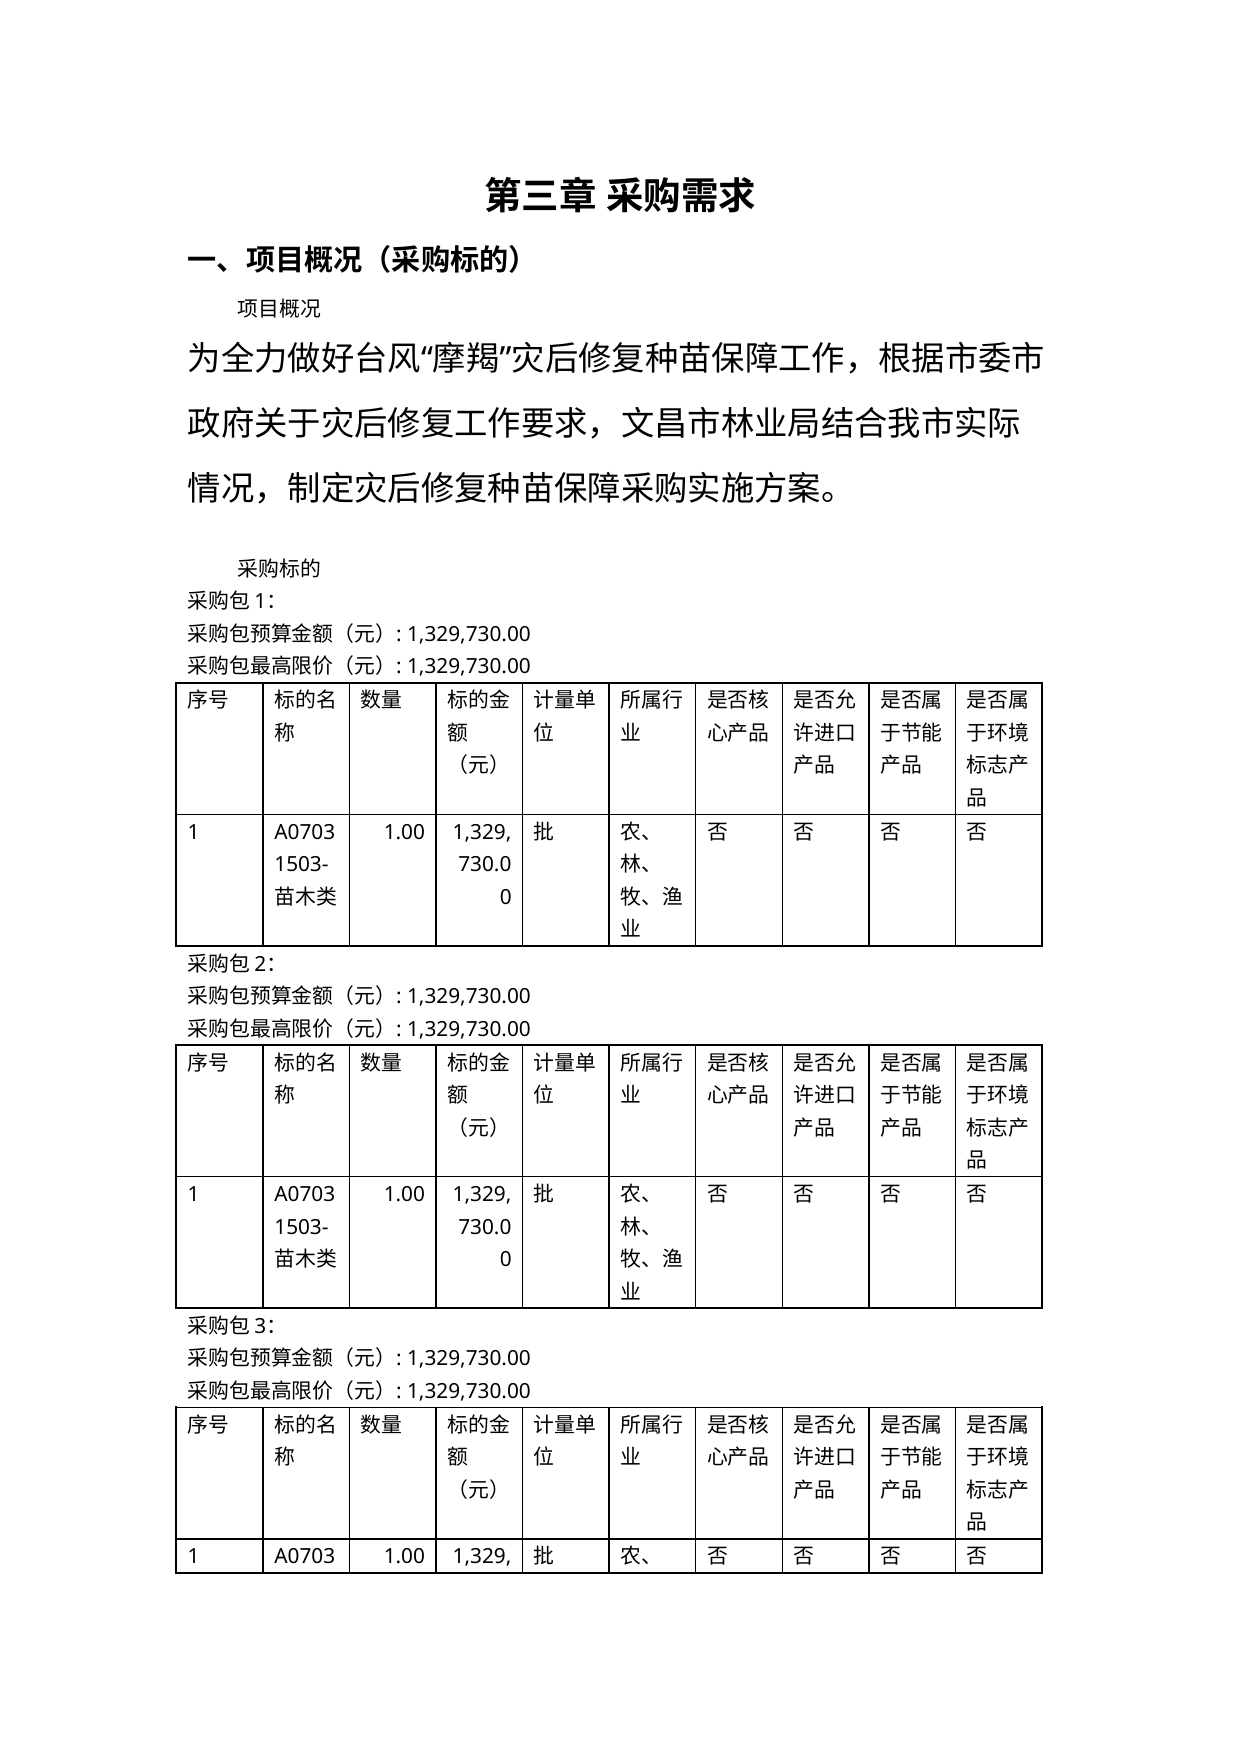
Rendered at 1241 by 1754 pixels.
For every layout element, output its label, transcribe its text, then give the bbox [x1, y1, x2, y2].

text 采购包最高限价（元）: 1,329,730.00 [187, 1012, 1053, 1044]
table_cell 农、林、牧、渔业 [610, 815, 695, 945]
text 采购包3： [187, 1309, 1053, 1341]
table_header 是否属于环境标志产品 [956, 1408, 1041, 1538]
table_header 是否属于环境标志产品 [956, 684, 1041, 813]
table_cell 1,329,730.00 [437, 1540, 522, 1572]
table_cell 否 [783, 815, 868, 945]
table_header 是否允许进口产品 [783, 1408, 868, 1538]
table_header 序号 [177, 684, 262, 813]
table_cell 批 [523, 1540, 608, 1572]
text 采购包预算金额（元）: 1,329,730.00 [187, 617, 1053, 649]
table_cell 否 [956, 1177, 1041, 1307]
table_header 标的名称 [264, 1046, 349, 1176]
table_header 是否属于节能产品 [870, 1046, 955, 1176]
text 采购包预算金额（元）: 1,329,730.00 [187, 979, 1053, 1012]
table_header 是否属于环境标志产品 [956, 1046, 1041, 1176]
table_header 标的金额 （元） [437, 1046, 522, 1176]
table_header 是否允许进口产品 [783, 684, 868, 813]
table_cell 否 [696, 1540, 782, 1572]
table_cell 批 [523, 1177, 608, 1307]
table_cell 否 [783, 1177, 868, 1307]
table_cell 否 [783, 1540, 868, 1572]
table_header 是否允许进口产品 [783, 1046, 868, 1176]
table_header 是否属于节能产品 [870, 1408, 955, 1538]
table_header 标的金额 （元） [437, 1408, 522, 1538]
text 采购包最高限价（元）: 1,329,730.00 [187, 1374, 1053, 1406]
table_cell 批 [523, 815, 608, 945]
table_cell 1,329,730.00 [437, 815, 522, 945]
table_cell 农、林、牧、渔业 [610, 1540, 695, 1572]
table_header 标的名称 [264, 1408, 349, 1538]
table_cell 1 [177, 815, 262, 945]
table_cell 否 [870, 815, 955, 945]
table_header 序号 [177, 1408, 262, 1538]
table_cell 1.00 [350, 1177, 435, 1307]
table_cell 1.00 [350, 815, 435, 945]
table_header 是否核心产品 [696, 1046, 782, 1176]
table_cell 否 [696, 1177, 782, 1307]
table_header 是否核心产品 [696, 1408, 782, 1538]
table_cell A07031503-苗木类 [264, 815, 349, 945]
text 采购包2： [187, 947, 1053, 979]
text 第三章 采购需求 [187, 162, 1053, 227]
text 一、项目概况（采购标的） [187, 227, 1053, 292]
table_header 计量单位 [523, 684, 608, 813]
table_cell 1.00 [350, 1540, 435, 1572]
table_cell 否 [696, 815, 782, 945]
text 采购包最高限价（元）: 1,329,730.00 [187, 649, 1053, 682]
table_header 所属行业 [610, 1408, 695, 1538]
table_header 所属行业 [610, 684, 695, 813]
table_header 计量单位 [523, 1046, 608, 1176]
table_cell 1 [177, 1177, 262, 1307]
table_header 标的金额 （元） [437, 684, 522, 813]
table_header 数量 [350, 684, 435, 813]
text 采购包1： [187, 584, 1053, 617]
table_cell 1,329,730.00 [437, 1177, 522, 1307]
table_cell A07031503-苗木类 [264, 1540, 349, 1572]
text 为全力做好台风“摩羯”灾后修复种苗保障工作，根据市委市政府关于灾后修复工作要求，文昌市林业局结合我市实际情况，制定灾后修复种苗保障采购实施方案。 [187, 324, 1053, 519]
table_cell 否 [870, 1540, 955, 1572]
table_cell 1 [177, 1540, 262, 1572]
table_header 标的名称 [264, 684, 349, 813]
table_cell 否 [870, 1177, 955, 1307]
table_cell 否 [956, 1540, 1041, 1572]
table_header 所属行业 [610, 1046, 695, 1176]
table_cell 农、林、牧、渔业 [610, 1177, 695, 1307]
table_header 计量单位 [523, 1408, 608, 1538]
table_cell 否 [956, 815, 1041, 945]
text 采购包预算金额（元）: 1,329,730.00 [187, 1341, 1053, 1374]
table_header 是否属于节能产品 [870, 684, 955, 813]
text 采购标的 [187, 552, 1053, 584]
table_cell A07031503-苗木类 [264, 1177, 349, 1307]
table_header 是否核心产品 [696, 684, 782, 813]
table_header 数量 [350, 1408, 435, 1538]
text 项目概况 [187, 292, 1053, 324]
table_header 序号 [177, 1046, 262, 1176]
table_header 数量 [350, 1046, 435, 1176]
